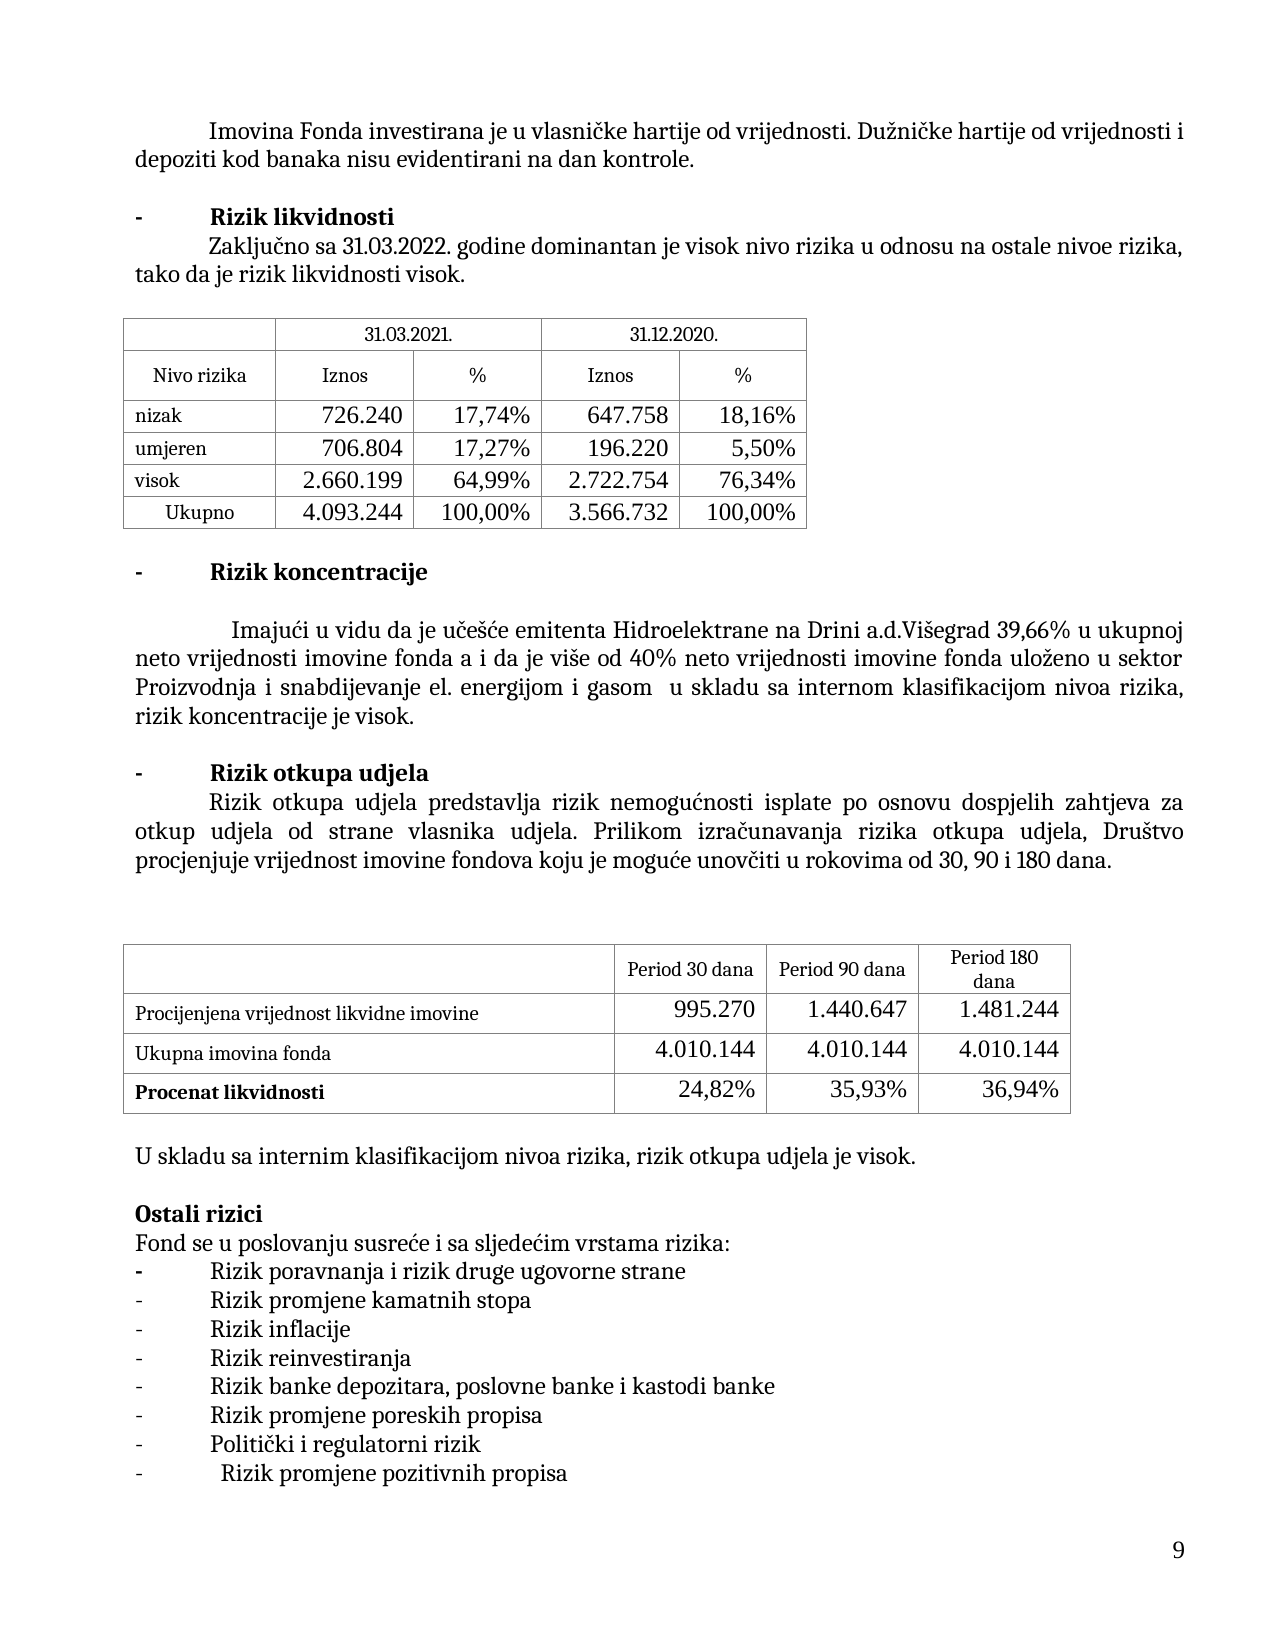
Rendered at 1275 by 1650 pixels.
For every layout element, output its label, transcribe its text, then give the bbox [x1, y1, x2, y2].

text - Rizik koncentracije [135, 558, 1185, 587]
table_cell 100,00% [680, 497, 806, 528]
table_cell 4.010.144 [919, 1034, 1070, 1073]
text - Rizik promjene pozitivnih propisa [135, 1458, 1185, 1487]
table_cell 1.440.647 [767, 994, 918, 1033]
text Imajući u vidu da je učešće emitenta Hidroelektrane na Drini a.d.Višegrad 39,66% u ukupnoj neto vrijednosti imovine fonda a i da je više od 40% neto vrijednosti imovine fonda uloženo u sektor Proizvodnja i snabdijevanje el. energijom i gasom u skladu sa internom klasifikacijom nivoa rizika, rizik koncentracije je visok. [135, 616, 1185, 731]
table_cell Nivo rizika [124, 351, 275, 399]
table_cell 995.270 [615, 994, 766, 1033]
table_cell visok [124, 465, 275, 496]
table_cell 35,93% [767, 1074, 918, 1112]
text Ostali rizici [135, 1200, 1185, 1228]
table_cell 4.010.144 [615, 1034, 766, 1073]
table_cell nizak [124, 401, 275, 432]
table_cell Iznos [542, 351, 679, 399]
table_header Period 30 dana [615, 945, 766, 993]
text Imovina Fonda investirana je u vlasničke hartije od vrijednosti. Dužničke hartije od vrijednosti i depoziti kod banaka nisu evidentirani na dan kontrole. [135, 117, 1185, 174]
table_cell 726.240 [276, 401, 413, 432]
table_cell Procijenjena vrijednost likvidne imovine [124, 994, 614, 1033]
text - Politički i regulatorni rizik [135, 1430, 1185, 1458]
table_cell 2.660.199 [276, 465, 413, 496]
table_cell % [414, 351, 541, 399]
text U skladu sa internim klasifikacijom nivoa rizika, rizik otkupa udjela je visok. [135, 1142, 1185, 1171]
table_cell 2.722.754 [542, 465, 679, 496]
table_cell 5,50% [680, 433, 806, 464]
table_cell Procenat likvidnosti [124, 1074, 614, 1112]
table_cell 4.093.244 [276, 497, 413, 528]
table_cell 100,00% [414, 497, 541, 528]
table_cell 4.010.144 [767, 1034, 918, 1073]
table_cell 3.566.732 [542, 497, 679, 528]
table_cell 18,16% [680, 401, 806, 432]
table_cell 36,94% [919, 1074, 1070, 1112]
table_header Period 180 dana [919, 945, 1070, 993]
text - Rizik likvidnosti [135, 203, 1185, 232]
table_cell 647.758 [542, 401, 679, 432]
table_cell Ukupno [124, 497, 275, 528]
table_header [124, 945, 614, 993]
table_cell Ukupna imovina fonda [124, 1034, 614, 1073]
table_cell % [680, 351, 806, 399]
text Zaključno sa 31.03.2022. godine dominantan je visok nivo rizika u odnosu na ostale nivoe rizika, tako da je rizik likvidnosti visok. [135, 232, 1185, 289]
table_cell 17,27% [414, 433, 541, 464]
table_cell 64,99% [414, 465, 541, 496]
text - Rizik promjene poreskih propisa [135, 1401, 1185, 1430]
text - Rizik promjene kamatnih stopa [135, 1286, 1185, 1315]
text - Rizik banke depozitara, poslovne banke i kastodi banke [135, 1372, 1185, 1401]
text - Rizik poravnanja i rizik druge ugovorne strane [135, 1257, 1185, 1286]
text Rizik otkupa udjela predstavlja rizik nemogućnosti isplate po osnovu dospjelih zahtjeva za otkup udjela od strane vlasnika udjela. Prilikom izračunavanja rizika otkupa udjela, Društvo procjenjuje vrijednost imovine fondova koju je moguće unovčiti u rokovima od 30, 90 i 180 dana. [135, 788, 1185, 874]
table_cell 17,74% [414, 401, 541, 432]
text Fond se u poslovanju susreće i sa sljedećim vrstama rizika: [135, 1228, 1185, 1257]
table_cell Iznos [276, 351, 413, 399]
table_cell 196.220 [542, 433, 679, 464]
table_header [124, 319, 275, 350]
table_header 31.03.2021. [276, 319, 541, 350]
table_cell 76,34% [680, 465, 806, 496]
table_cell umjeren [124, 433, 275, 464]
table_cell 24,82% [615, 1074, 766, 1112]
text - Rizik reinvestiranja [135, 1343, 1185, 1372]
table_cell 706.804 [276, 433, 413, 464]
table_header 31.12.2020. [542, 319, 806, 350]
table_cell 1.481.244 [919, 994, 1070, 1033]
table_header Period 90 dana [767, 945, 918, 993]
text - Rizik otkupa udjela [135, 759, 1185, 788]
text - Rizik inflacije [135, 1315, 1185, 1343]
